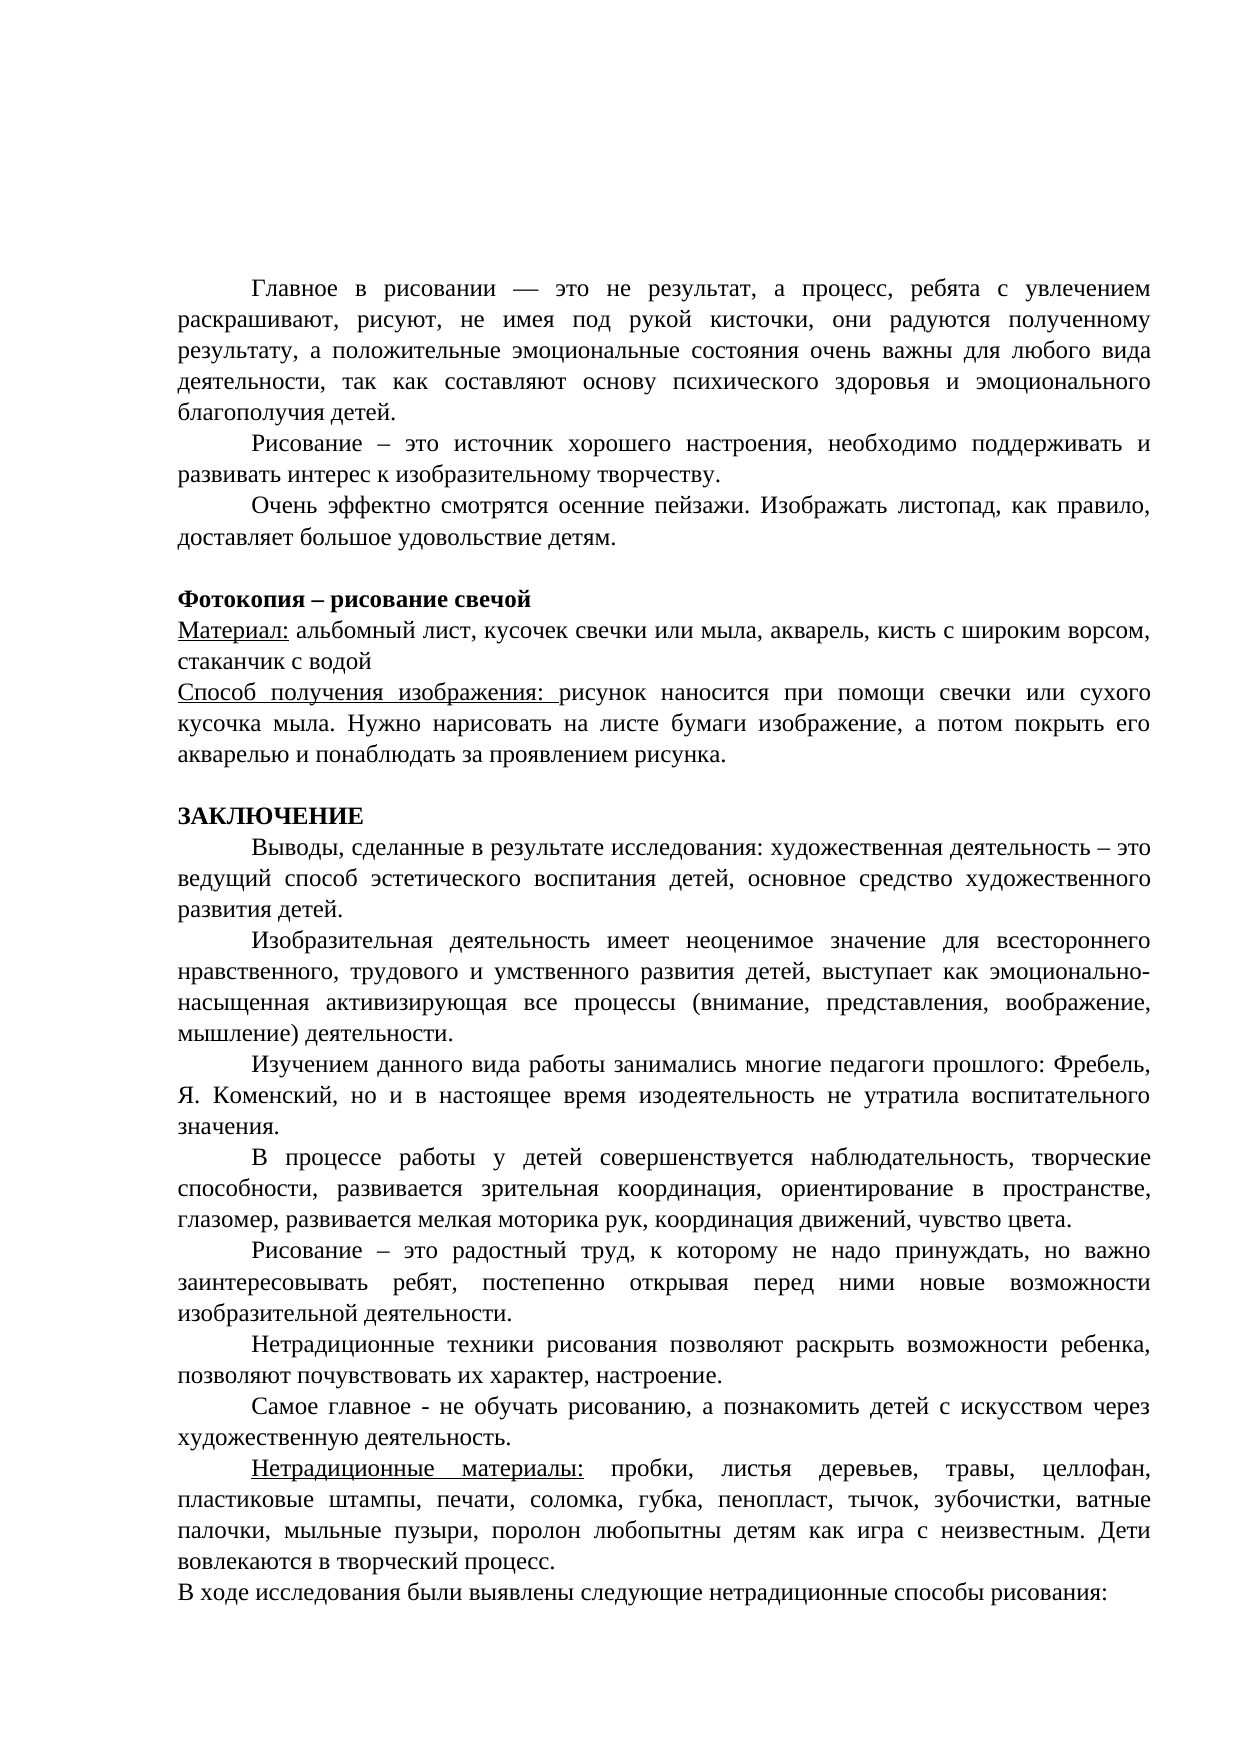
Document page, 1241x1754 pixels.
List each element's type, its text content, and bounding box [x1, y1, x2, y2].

text В процессе работы у детей совершенствуется наблюдательность, творческие способности, развивается зрительная координация, ориентирование в пространстве, глазомер, развивается мелкая моторика рук, координация движений, чувство цвета. [177, 1142, 1152, 1233]
text Нетрадиционные техники рисования позволяют раскрыть возможности ребенка, позволяют почувствовать их характер, настроение. [177, 1329, 1152, 1388]
text Изобразительная деятельность имеет неоценимое значение для всестороннего нравственного, трудового и умственного развития детей, выступает как эмоционально-насыщенная активизирующая все процессы (внимание, представления, воображение, мышление) деятельности. [177, 925, 1152, 1047]
text Рисование – это источник хорошего настроения, необходимо поддерживать и развивать интерес к изобразительному творчеству. [177, 428, 1152, 488]
text Нетрадиционные материалы: пробки, листья деревьев, травы, целлофан, пластиковые штампы, печати, соломка, губка, пенопласт, тычок, зубочистки, ватные палочки, мыльные пузыри, поролон любопытны детям как игра с неизвестным. Дети вовлекаются в творческий процесс. [177, 1453, 1152, 1575]
text ЗАКЛЮЧЕНИЕ [177, 770, 1152, 830]
text Рисование – это радостный труд, к которому не надо принуждать, но важно заинтересовывать ребят, постепенно открывая перед ними новые возможности изобразительной деятельности. [177, 1236, 1152, 1326]
text Способ получения изображения: рисунок наносится при помощи свечки или сухого кусочка мыла. Нужно нарисовать на листе бумаги изображение, а потом покрыть его акварелью и понаблюдать за проявлением рисунка. [177, 677, 1152, 768]
text Главное в рисовании — это не результат, а процесс, ребята с увлечением раскрашивают, рисуют, не имея под рукой кисточки, они радуются полученному результату, а положительные эмоциональные состояния очень важны для любого вида деятельности, так как составляют основу психического здоровья и эмоционального благополучия детей. [177, 273, 1152, 426]
text Очень эффектно смотрятся осенние пейзажи. Изображать листопад, как правило, доставляет большое удовольствие детям. [177, 491, 1152, 550]
text Самое главное - не обучать рисованию, а познакомить детей с искусством через художественную деятельность. [177, 1391, 1152, 1451]
text Изучением данного вида работы занимались многие педагоги прошлого: Фребель, Я. Коменский, но и в настоящее время изодеятельность не утратила воспитательного значения. [177, 1049, 1152, 1140]
text Фотокопия – рисование свечой [177, 584, 1152, 612]
text Выводы, сделанные в результате исследования: художественная деятельность – это ведущий способ эстетического воспитания детей, основное средство художественного развития детей. [177, 832, 1152, 923]
text В ходе исследования были выявлены следующие нетрадиционные способы рисования: [177, 1577, 1152, 1606]
text Материал: альбомный лист, кусочек свечки или мыла, акварель, кисть с широким ворсом, стаканчик с водой [177, 615, 1152, 674]
